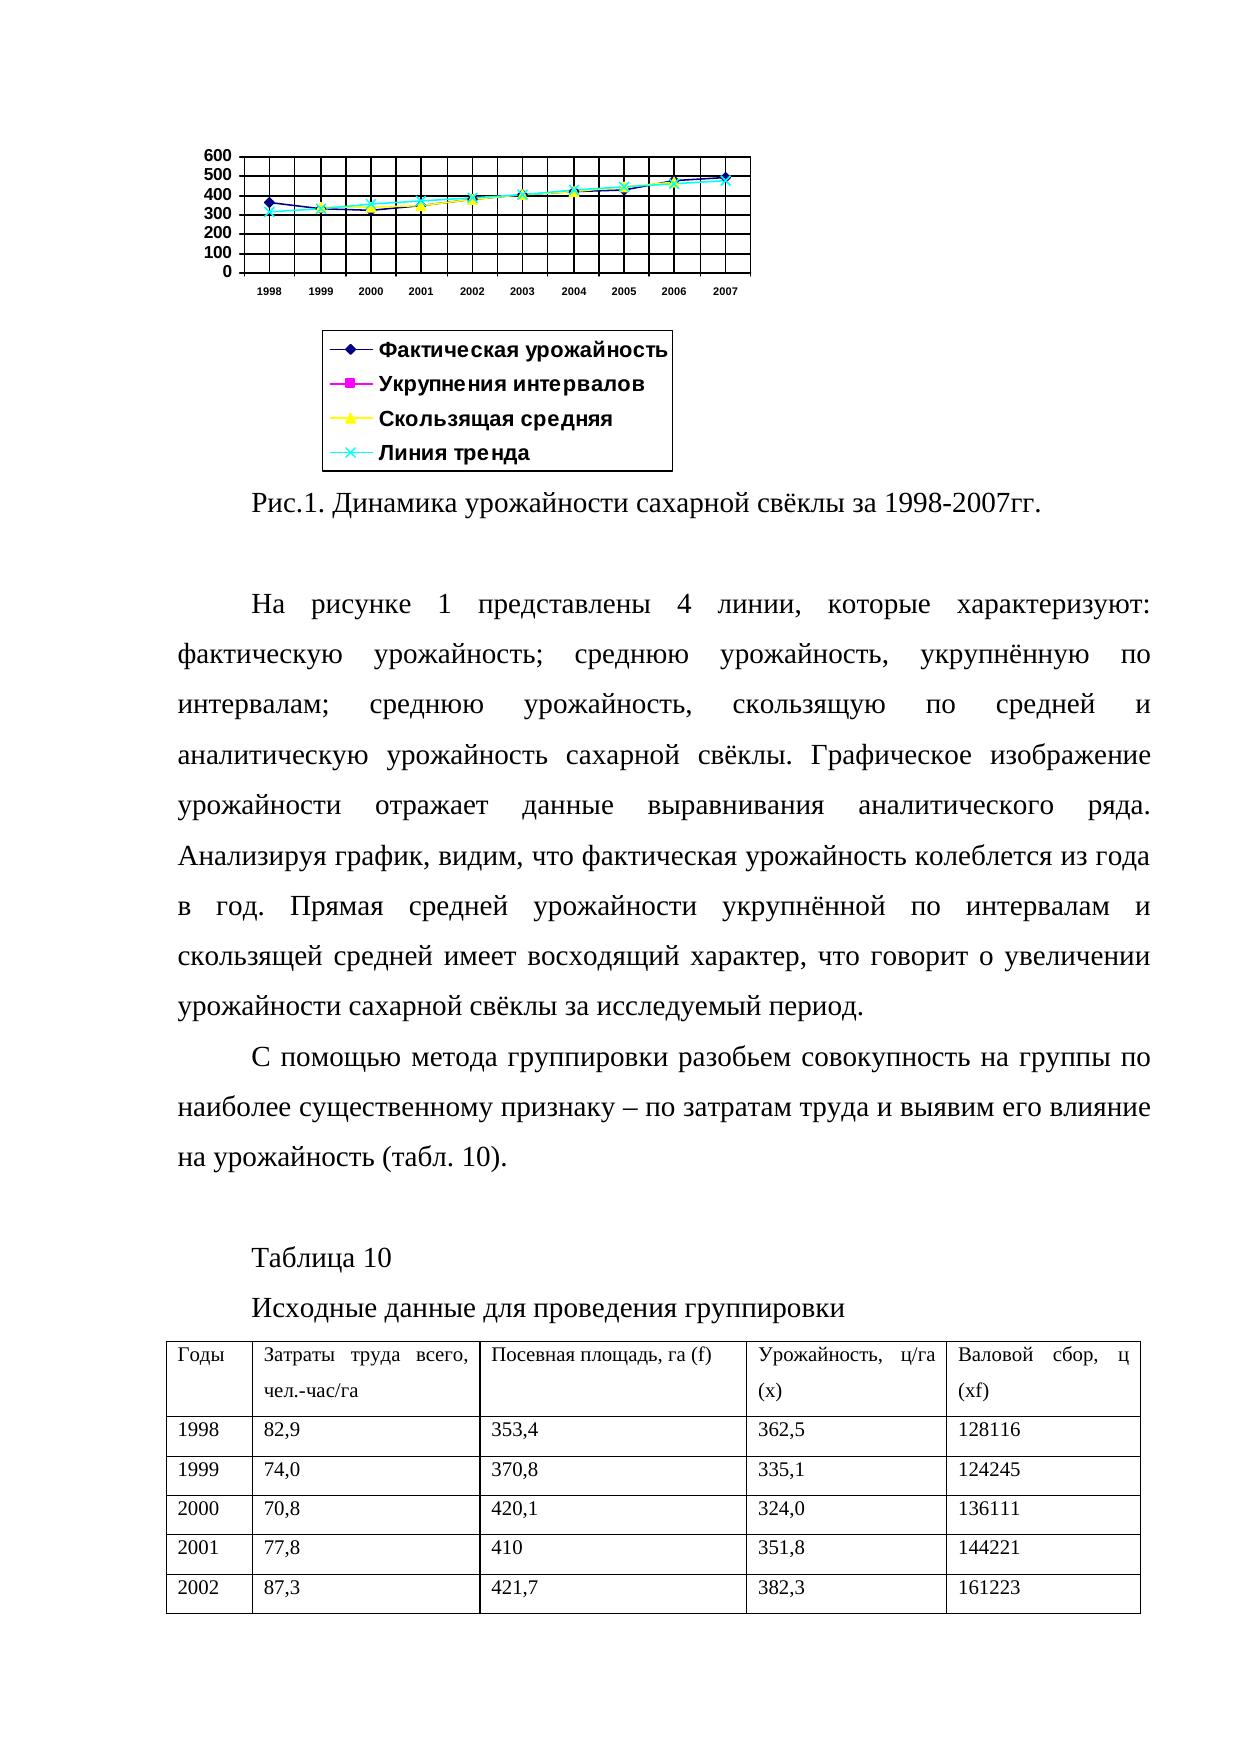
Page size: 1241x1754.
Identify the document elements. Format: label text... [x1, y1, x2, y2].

table_cell 353,4 [481, 1417, 746, 1456]
table_header Валовой сбор, ц (xf) [947, 1342, 1140, 1416]
table_cell 2001 [167, 1535, 252, 1574]
table_cell 1998 [167, 1417, 252, 1456]
table_cell 128116 [947, 1417, 1140, 1456]
table_cell 410 [481, 1535, 746, 1574]
table_header Урожайность, ц/га (x) [747, 1342, 946, 1416]
table_cell 420,1 [481, 1496, 746, 1534]
table_cell 124245 [947, 1457, 1140, 1495]
table_cell 77,8 [253, 1535, 479, 1574]
table_cell 161223 [947, 1575, 1140, 1613]
table_cell 2000 [167, 1496, 252, 1534]
table_cell 370,8 [481, 1457, 746, 1495]
table_header Посевная площадь, га (f) [481, 1342, 746, 1416]
table_cell 2002 [167, 1575, 252, 1613]
table_cell 335,1 [747, 1457, 946, 1495]
table_cell 421,7 [481, 1575, 746, 1613]
table_cell 1999 [167, 1457, 252, 1495]
table_cell 82,9 [253, 1417, 479, 1456]
table_header Затраты труда всего, чел.-час/га [253, 1342, 479, 1416]
table_cell 74,0 [253, 1457, 479, 1495]
table_cell 324,0 [747, 1496, 946, 1534]
table_cell 136111 [947, 1496, 1140, 1534]
table_cell 70,8 [253, 1496, 479, 1534]
text На рисунке 1 представлены 4 линии, которые характеризуют: фактическую урожайность; среднюю урожайность, укрупнённую по интервалам; среднюю урожайность, скользящую по средней и аналитическую урожайность сахарной свёклы. Графическое изображение урожайности отражает данные выравнивания аналитического ряда. Анализируя график, видим, что фактическая урожайность колеблется из года в год. Прямая средней урожайности укрупнённой по интервалам и скользящей средней имеет восходящий характер, что говорит о увеличении урожайности сахарной свёклы за исследуемый период. [177, 586, 1152, 1022]
text С помощью метода группировки разобьем совокупность на группы по наиболее существенному признаку – по затратам труда и выявим его влияние на урожайность (табл. 10). [177, 1039, 1152, 1173]
text Рис.1. Динамика урожайности сахарной свёклы за 1998-2007гг. [177, 485, 1152, 519]
table_cell 382,3 [747, 1575, 946, 1613]
table_cell 144221 [947, 1535, 1140, 1574]
table_cell 362,5 [747, 1417, 946, 1456]
table_header Годы [167, 1342, 252, 1416]
text Таблица 10 [177, 1240, 1152, 1274]
text Исходные данные для проведения группировки [177, 1290, 1152, 1324]
table_cell 87,3 [253, 1575, 479, 1613]
table_cell 351,8 [747, 1535, 946, 1574]
